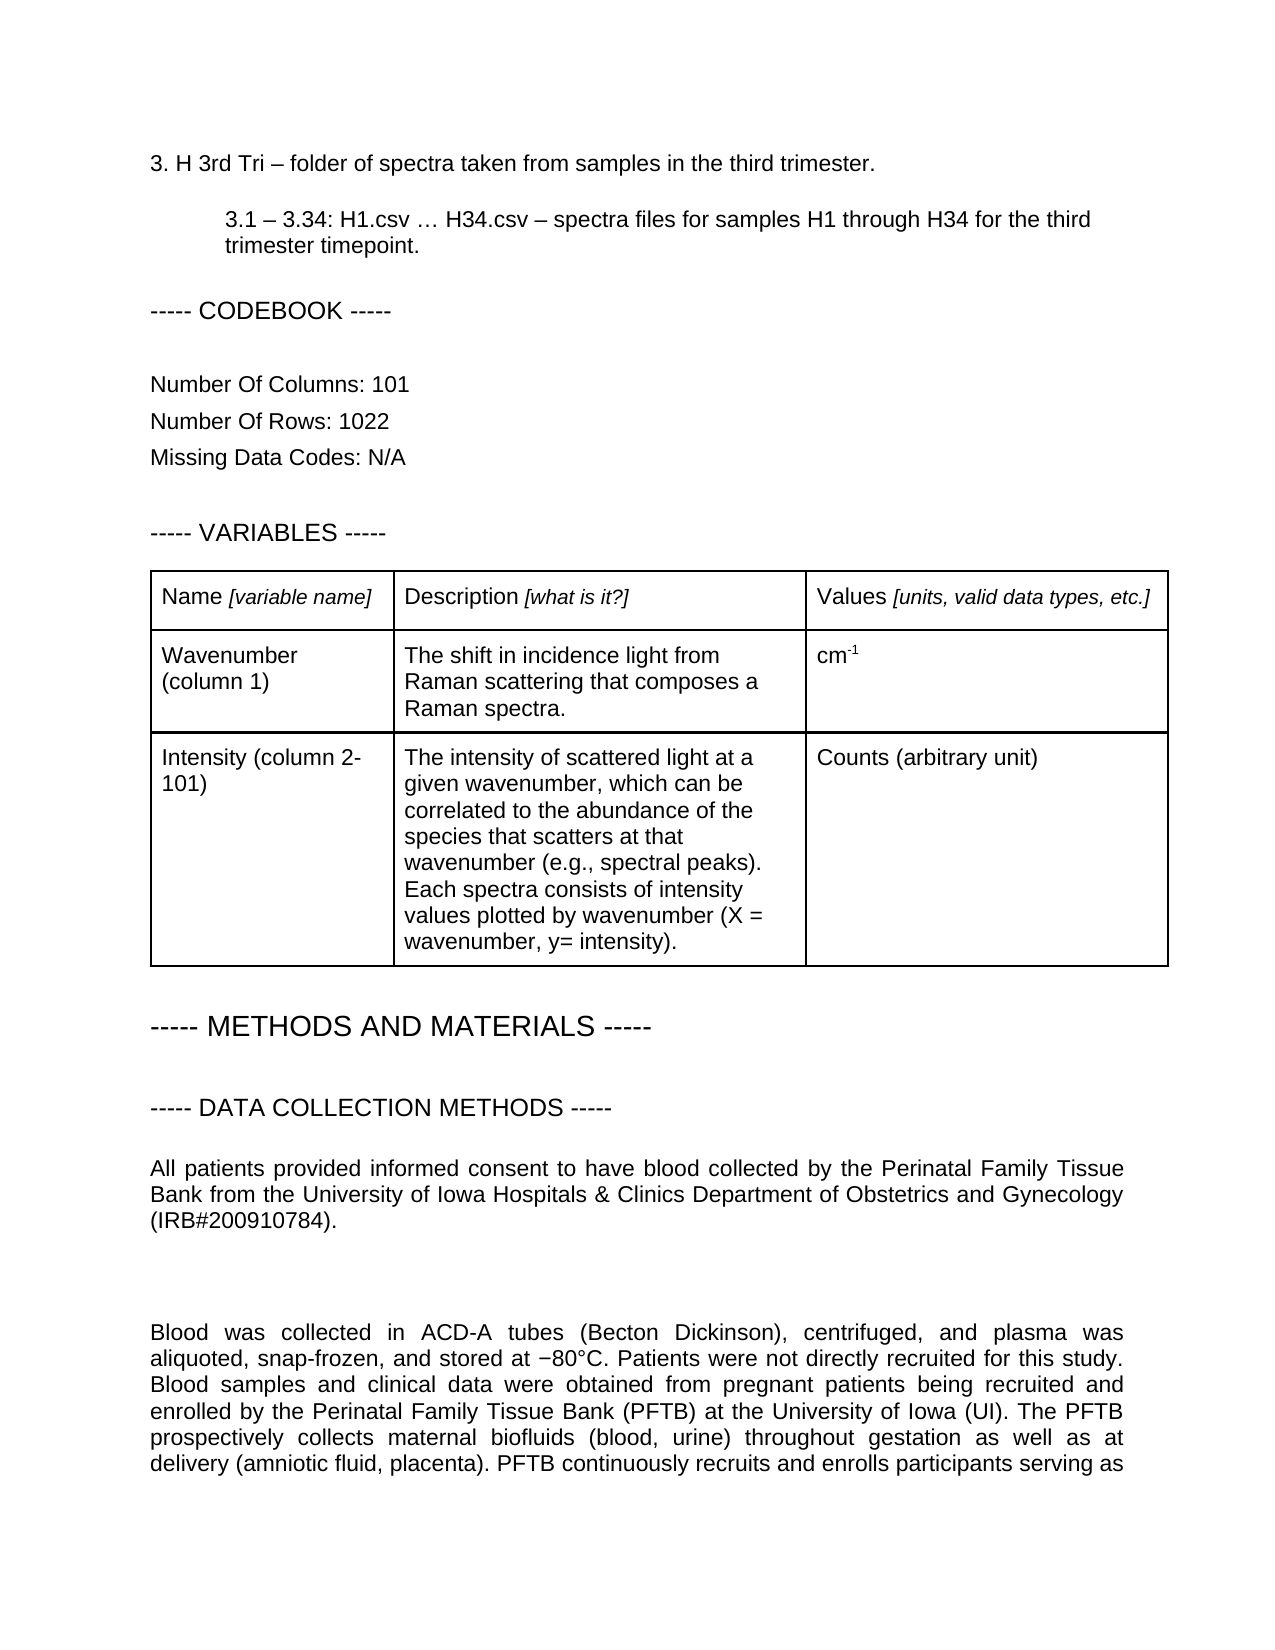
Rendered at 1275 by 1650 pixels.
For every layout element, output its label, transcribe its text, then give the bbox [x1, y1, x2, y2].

text 3. H 3rd Tri – folder of spectra taken from samples in the third trimester. [150, 150, 1125, 176]
text Number Of Rows: 1022 [150, 408, 1125, 434]
subtitle ----- DATA COLLECTION METHODS ----- [150, 1093, 1125, 1121]
table_header Values [units, valid data types, etc.] [807, 572, 1167, 629]
table_cell Wavenumber (column 1) [152, 631, 393, 731]
text Missing Data Codes: N/A [150, 444, 1125, 471]
table_cell Counts (arbitrary unit) [807, 734, 1167, 965]
table_cell The intensity of scattered light at a given wavenumber, which can be correlated to the abundance of the species that scatters at that wavenumber (e.g., spectral peaks). Each spectra consists of intensity values plotted by wavenumber (X = wavenumber, y= intensity). [395, 734, 805, 965]
subtitle ----- VARIABLES ----- [150, 518, 1125, 547]
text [150, 1318, 1125, 1477]
subtitle ----- METHODS AND MATERIALS ----- [150, 1009, 1125, 1042]
table_cell cm-1 [807, 631, 1167, 731]
table_cell The shift in incidence light from Raman scattering that composes a Raman spectra. [395, 631, 805, 731]
text 3.1 – 3.34: H1.csv … H34.csv – spectra files for samples H1 through H34 for the third trimester timepoint. [150, 206, 1125, 258]
table_header Description [what is it?] [395, 572, 805, 629]
subtitle ----- CODEBOOK ----- [150, 296, 1125, 324]
table_cell Intensity (column 2-101) [152, 734, 393, 965]
text All patients provided informed consent to have blood collected by the Perinatal Family Tissue Bank from the University of Iowa Hospitals & Clinics Department of Obstetrics and Gynecology (IRB#200910784). [150, 1155, 1125, 1234]
text Number Of Columns: 101 [150, 371, 1125, 398]
table_header Name [variable name] [152, 572, 393, 629]
